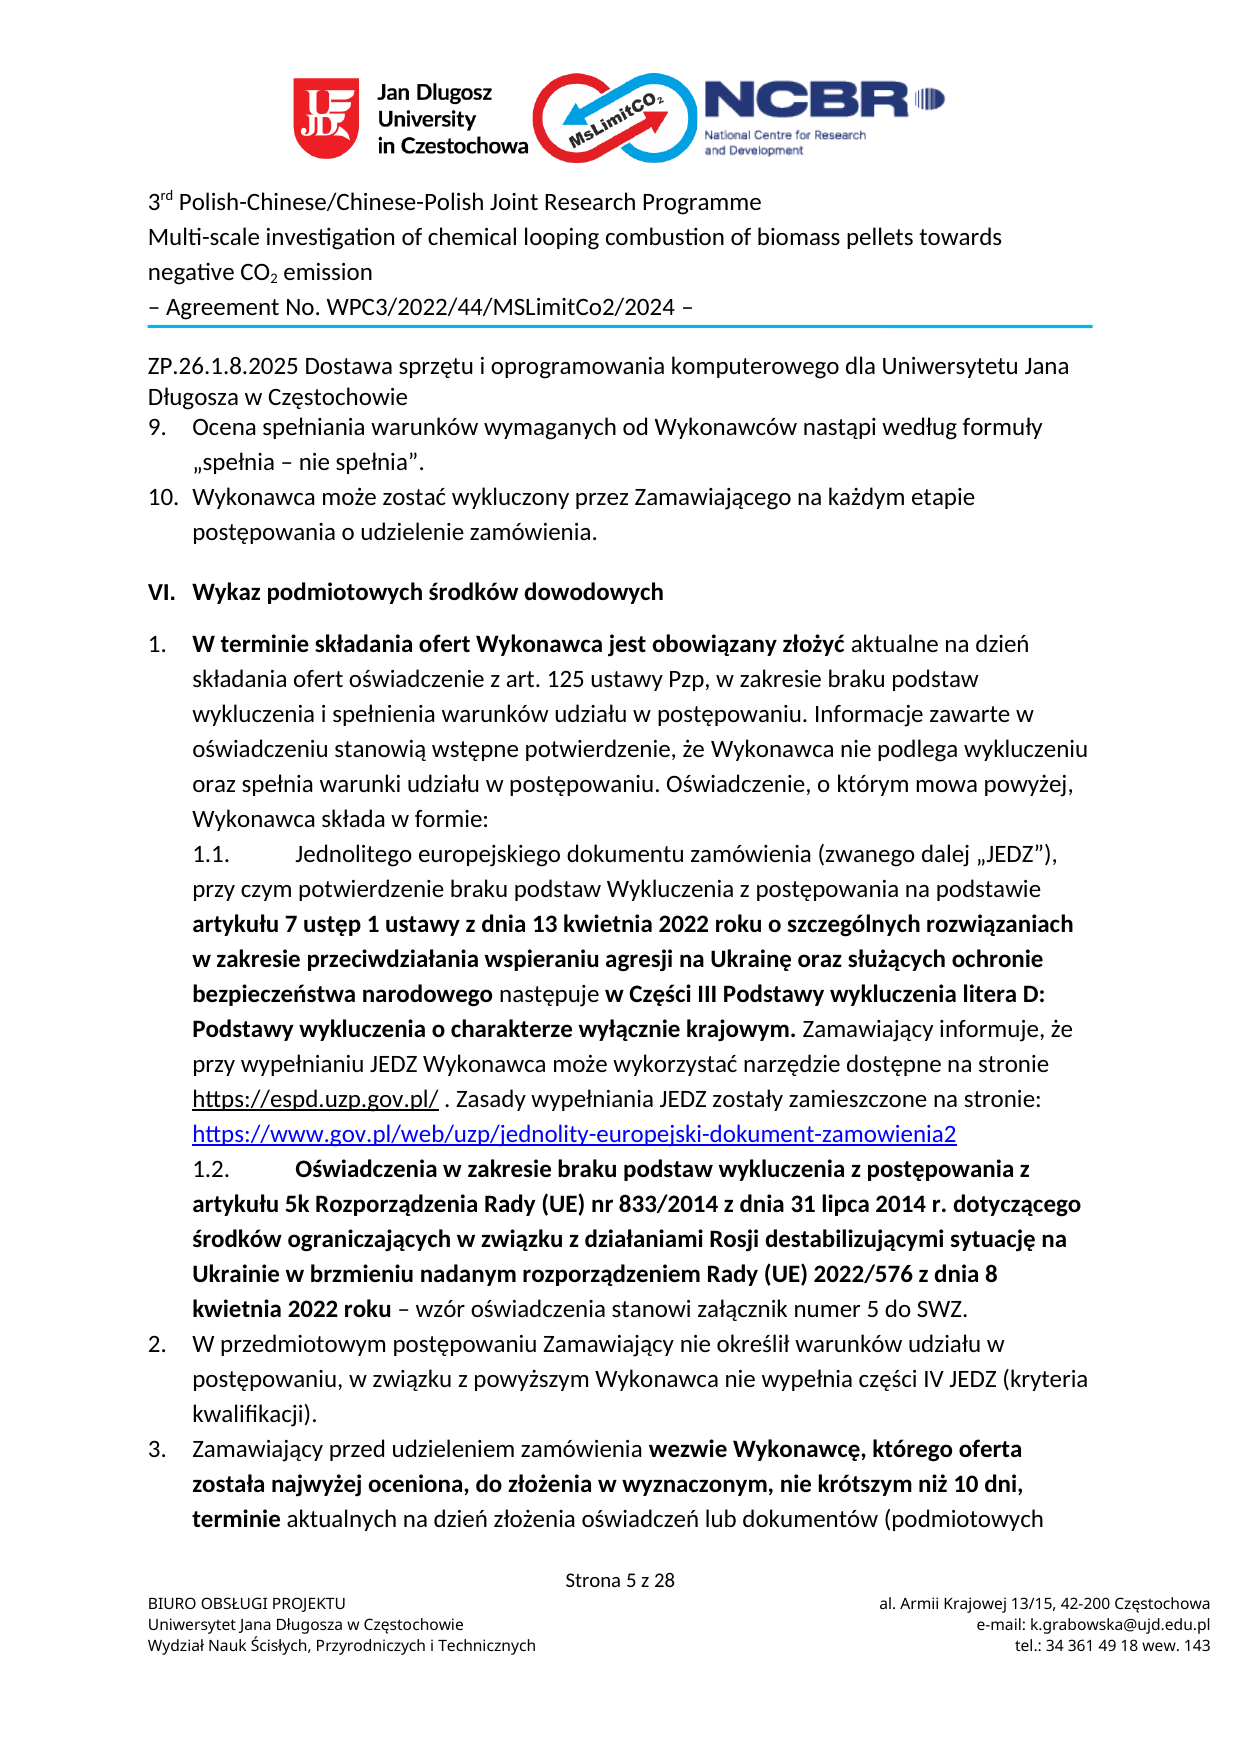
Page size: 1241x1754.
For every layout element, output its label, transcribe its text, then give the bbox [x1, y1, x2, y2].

list Oświadczenia w zakresie braku podstaw wykluczenia z postępowania z artykułu 5k Rozporządzenia Rady (UE) nr 833/2014 z dnia 31 lipca 2014 r. dotyczącego środków ograniczających w związku z działaniami Rosji destabilizującymi sytuację na Ukrainie w brzmieniu nadanym rozporządzeniem Rady (UE) 2022/576 z dnia 8 kwietnia 2022 roku – wzór oświadczenia stanowi załącznik numer 5 do SWZ. [192, 1153, 1093, 1324]
list Wykonawca może zostać wykluczony przez Zamawiającego na każdym etapie postępowania o udzielenie zamówienia. [148, 481, 1093, 547]
picture [663, 73, 952, 163]
subtitle Wykaz podmiotowych środków dowodowych [148, 576, 1093, 607]
list Jednolitego europejskiego dokumentu zamówienia (zwanego dalej „JEDZ”), przy czym potwierdzenie braku podstaw Wykluczenia z postępowania na podstawie artykułu 7 ustęp 1 ustawy z dnia 13 kwietnia 2022 roku o szczególnych rozwiązaniach w zakresie przeciwdziałania wspieraniu agresji na Ukrainę oraz służących ochronie bezpieczeństwa narodowego następuje w Części III Podstawy wykluczenia litera D: Podstawy wykluczenia o charakterze wyłącznie krajowym. Zamawiający informuje, że przy wypełnianiu JEDZ Wykonawca może wykorzystać narzędzie dostępne na stronie https://espd.uzp.gov.pl/ . Zasady wypełniania JEDZ zostały zamieszczone na stronie: https://www.gov.pl/web/uzp/jednolity-europejski-dokument-zamowienia2 [192, 838, 1093, 1149]
list W przedmiotowym postępowaniu Zamawiający nie określił warunków udziału w postępowaniu, w związku z powyższym Wykonawca nie wypełnia części IV JEDZ (kryteria kwalifikacji). [148, 1328, 1093, 1429]
list Ocena spełniania warunków wymaganych od Wykonawców nastąpi według formuły „spełnia – nie spełnia”. [148, 411, 1093, 477]
list W terminie składania ofert Wykonawca jest obowiązany złożyć aktualne na dzień składania ofert oświadczenie z art. 125 ustawy Pzp, w zakresie braku podstaw wykluczenia i spełnienia warunków udziału w postępowaniu. Informacje zawarte w oświadczeniu stanowią wstępne potwierdzenie, że Wykonawca nie podlega wykluczeniu oraz spełnia warunki udziału w postępowaniu. Oświadczenie, o którym mowa powyżej, Wykonawca składa w formie: [148, 628, 1093, 834]
picture [288, 73, 688, 163]
